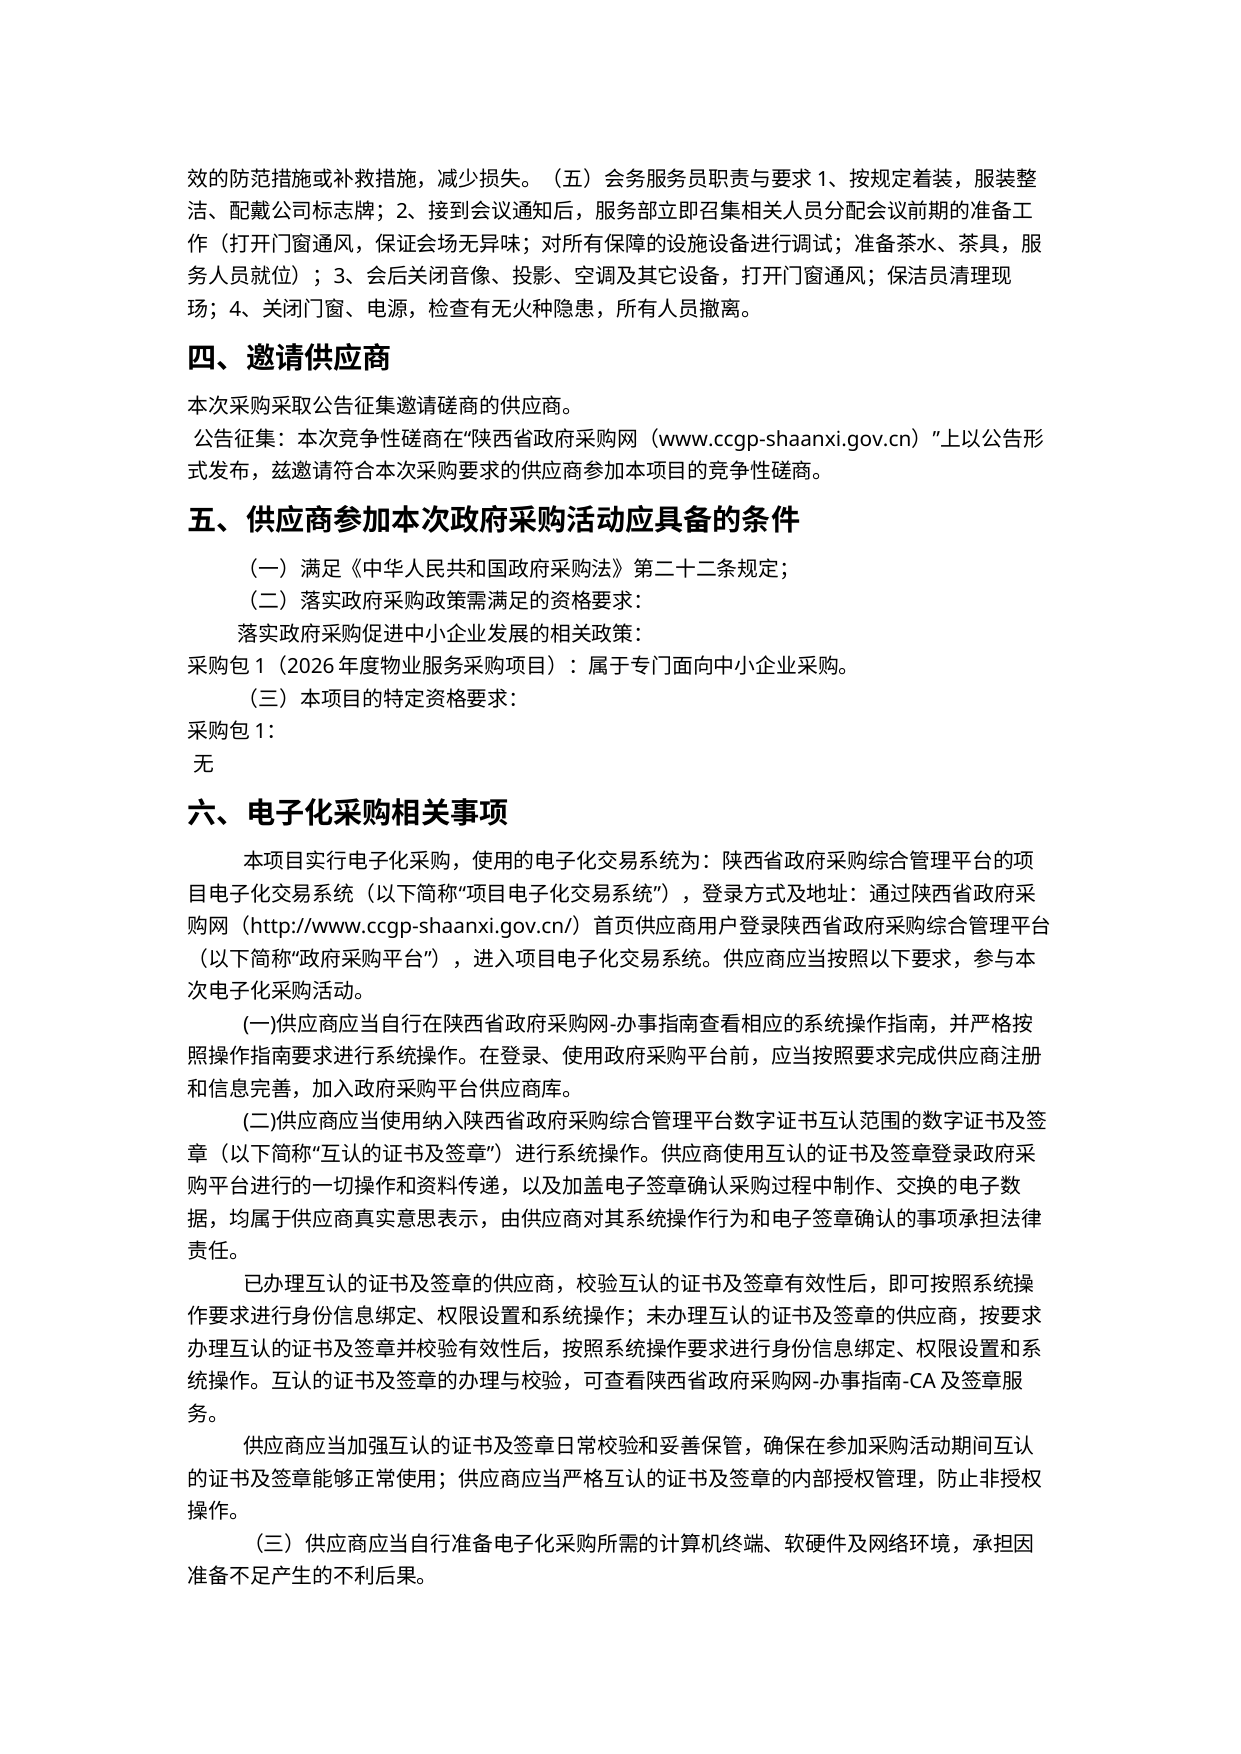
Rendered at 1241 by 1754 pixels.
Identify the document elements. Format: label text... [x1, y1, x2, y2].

text 本次采购采取公告征集邀请磋商的供应商。 [187, 389, 1053, 422]
text （三）供应商应当自行准备电子化采购所需的计算机终端、软硬件及网络环境，承担因准备不足产生的不利后果。 [187, 1527, 1053, 1592]
text 公告征集：本次竞争性磋商在“陕西省政府采购网（www.ccgp-shaanxi.gov.cn）”上以公告形式发布，兹邀请符合本次采购要求的供应商参加本项目的竞争性磋商。 [187, 422, 1053, 487]
text 五、供应商参加本次政府采购活动应具备的条件 [187, 487, 1053, 552]
text 采购包1（2026年度物业服务采购项目）：属于专门面向中小企业采购。 [187, 649, 1053, 682]
text 供应商应当加强互认的证书及签章日常校验和妥善保管，确保在参加采购活动期间互认的证书及签章能够正常使用；供应商应当严格互认的证书及签章的内部授权管理，防止非授权操作。 [187, 1429, 1053, 1527]
text （一）满足《中华人民共和国政府采购法》第二十二条规定； [187, 552, 1053, 584]
text (二)供应商应当使用纳入陕西省政府采购综合管理平台数字证书互认范围的数字证书及签章（以下简称“互认的证书及签章”）进行系统操作。供应商使用互认的证书及签章登录政府采购平台进行的一切操作和资料传递，以及加盖电子签章确认采购过程中制作、交换的电子数据，均属于供应商真实意思表示，由供应商对其系统操作行为和电子签章确认的事项承担法律责任。 [187, 1104, 1053, 1267]
text （三）本项目的特定资格要求： [187, 682, 1053, 714]
text 四、邀请供应商 [187, 324, 1053, 389]
text 已办理互认的证书及签章的供应商，校验互认的证书及签章有效性后，即可按照系统操作要求进行身份信息绑定、权限设置和系统操作；未办理互认的证书及签章的供应商，按要求办理互认的证书及签章并校验有效性后，按照系统操作要求进行身份信息绑定、权限设置和系统操作。互认的证书及签章的办理与校验，可查看陕西省政府采购网-办事指南-CA及签章服务。 [187, 1267, 1053, 1429]
text （二）落实政府采购政策需满足的资格要求： [187, 584, 1053, 617]
text 无 [187, 747, 1053, 779]
text 采购包1： [187, 714, 1053, 747]
text 落实政府采购促进中小企业发展的相关政策： [187, 617, 1053, 649]
text 六、电子化采购相关事项 [187, 779, 1053, 844]
text 本项目实行电子化采购，使用的电子化交易系统为：陕西省政府采购综合管理平台的项目电子化交易系统（以下简称“项目电子化交易系统”），登录方式及地址：通过陕西省政府采购网（http://www.ccgp-shaanxi.gov.cn/）首页供应商用户登录陕西省政府采购综合管理平台（以下简称“政府采购平台”），进入项目电子化交易系统。供应商应当按照以下要求，参与本次电子化采购活动。 [187, 844, 1053, 1007]
text (一)供应商应当自行在陕西省政府采购网-办事指南查看相应的系统操作指南，并严格按照操作指南要求进行系统操作。在登录、使用政府采购平台前，应当按照要求完成供应商注册和信息完善，加入政府采购平台供应商库。 [187, 1007, 1053, 1104]
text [187, 162, 1053, 324]
